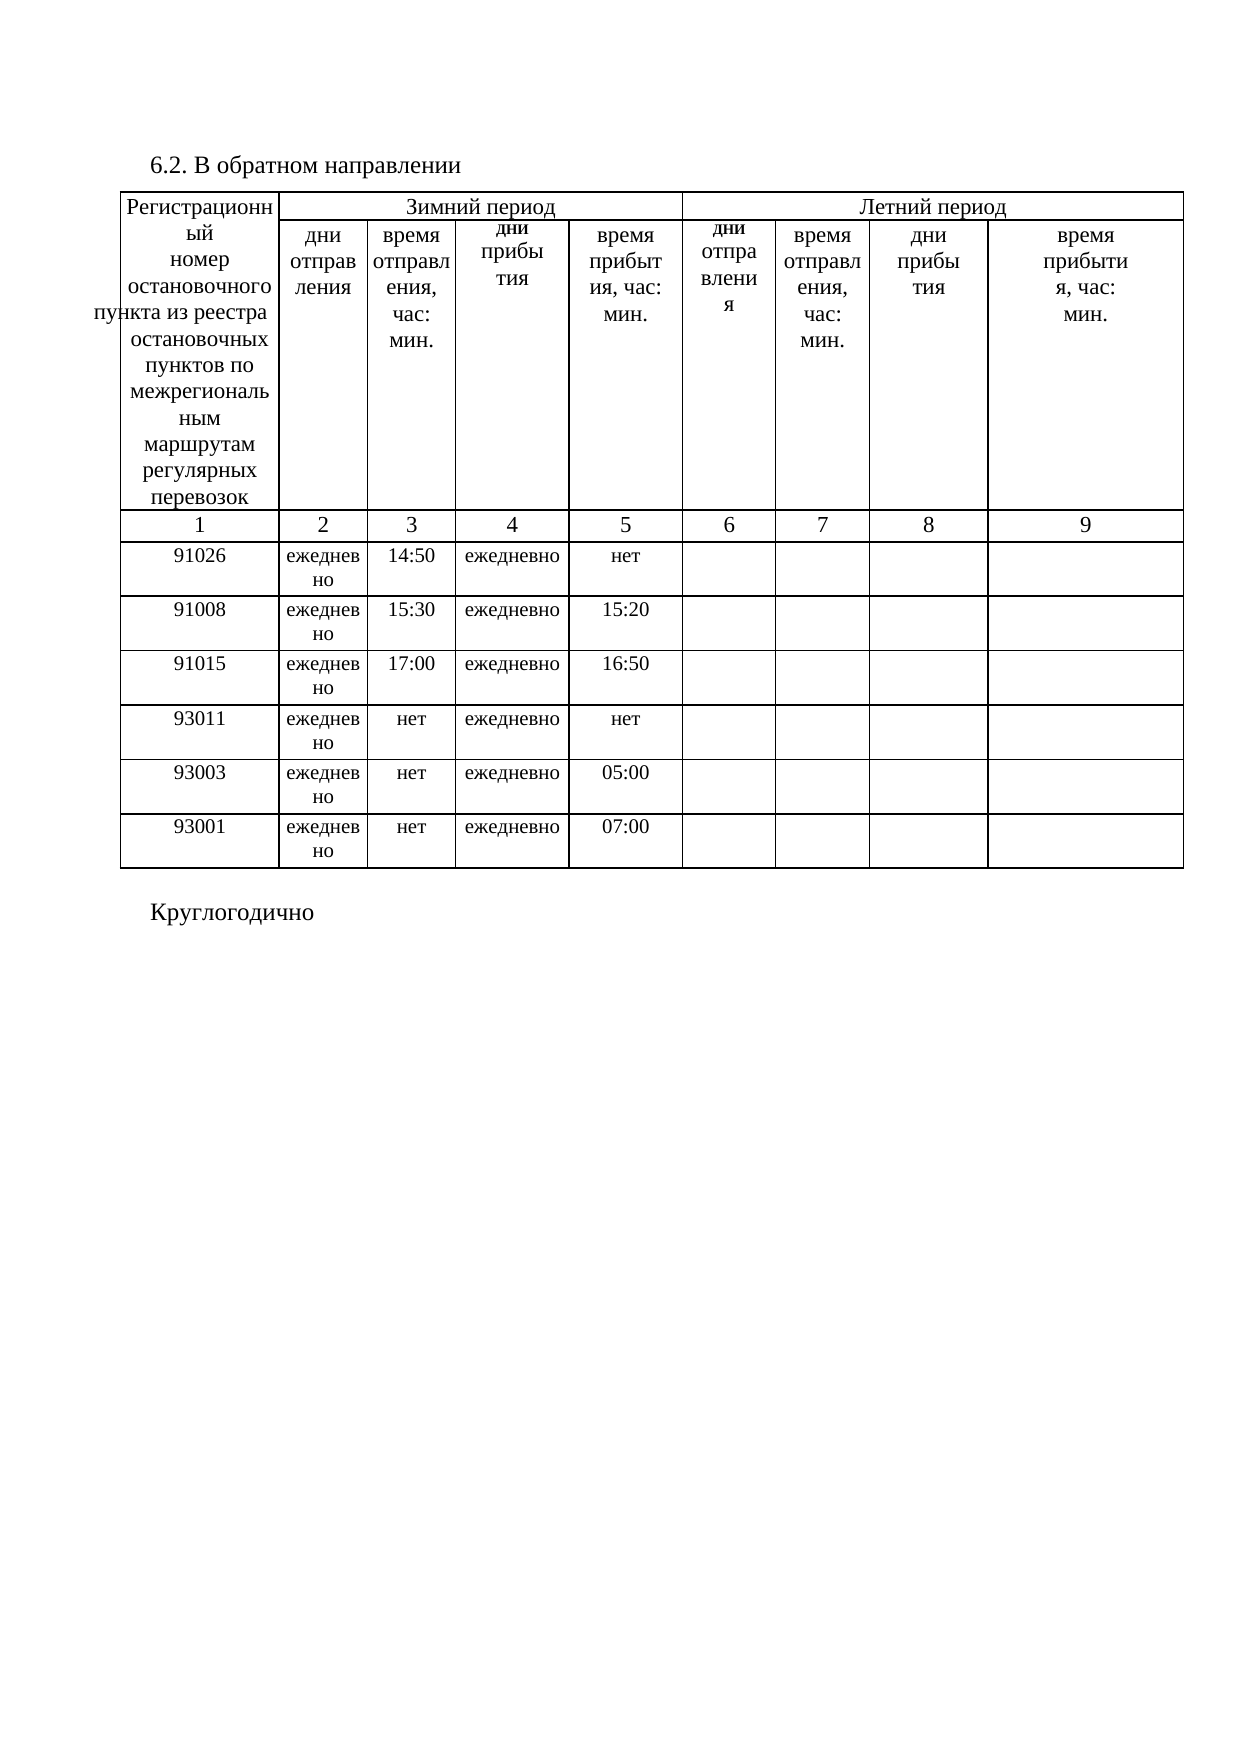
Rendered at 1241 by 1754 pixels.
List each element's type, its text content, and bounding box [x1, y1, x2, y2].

table_header Зимний период [280, 193, 682, 219]
table_cell ДНИ отпра влени я [683, 221, 775, 509]
table_cell дни прибы тия [870, 221, 987, 509]
table_cell 4 [456, 511, 568, 541]
table_cell 07:00 [570, 815, 682, 867]
table_cell ежедневно [456, 651, 568, 704]
table_cell [989, 651, 1183, 704]
table_cell [870, 706, 987, 758]
table_cell 8 [870, 511, 987, 541]
table_cell 91015 [121, 651, 278, 704]
table_cell нет [368, 706, 455, 758]
table_cell [870, 543, 987, 595]
table_cell ДНИ прибы тия [456, 221, 568, 509]
table_cell нет [570, 543, 682, 595]
table_header Регистрационный номер остановочного пункта из реестра остановочных пунктов по межрегиональным маршрутам регулярных перевозок [121, 193, 278, 509]
table_cell ежедневно [280, 543, 367, 595]
table_cell ежедневно [280, 760, 367, 813]
table_cell 3 [368, 511, 455, 541]
table_cell [989, 815, 1183, 867]
table_cell ежедневно [280, 706, 367, 758]
table_cell время прибыт ия, час: мин. [570, 221, 682, 509]
table_cell 93001 [121, 815, 278, 867]
table_cell [989, 760, 1183, 813]
table_cell 91008 [121, 597, 278, 650]
table_cell [870, 760, 987, 813]
table_cell время прибыти я, час: мин. [989, 221, 1183, 509]
table_cell 1 [121, 511, 278, 541]
table_cell нет [368, 815, 455, 867]
text Круглогодично [150, 897, 1090, 926]
table_cell ежедневно [456, 543, 568, 595]
table_cell ежедневно [280, 597, 367, 650]
table_cell [870, 651, 987, 704]
table_header Летний период [683, 193, 1183, 219]
table_cell [683, 760, 775, 813]
table_cell 14:50 [368, 543, 455, 595]
table_cell 9 [989, 511, 1183, 541]
table_cell [776, 815, 869, 867]
table_cell [989, 706, 1183, 758]
table_cell 15:30 [368, 597, 455, 650]
table_cell нет [570, 706, 682, 758]
table_cell ежедневно [280, 815, 367, 867]
table_cell [870, 597, 987, 650]
table_cell время отправл ения, час: мин. [776, 221, 869, 509]
table_cell 7 [776, 511, 869, 541]
text 6.2. В обратном направлении [150, 150, 1090, 179]
table_cell ежедневно [456, 597, 568, 650]
table_cell ежедневно [280, 651, 367, 704]
table_cell [776, 706, 869, 758]
table_cell 15:20 [570, 597, 682, 650]
table_cell [683, 815, 775, 867]
table_cell 93003 [121, 760, 278, 813]
table_cell нет [368, 760, 455, 813]
table_cell 93011 [121, 706, 278, 758]
table_cell 6 [683, 511, 775, 541]
table_cell ежедневно [456, 760, 568, 813]
table_cell 17:00 [368, 651, 455, 704]
table_cell ежедневно [456, 815, 568, 867]
table_cell [683, 651, 775, 704]
table_cell [989, 597, 1183, 650]
table_cell [776, 597, 869, 650]
table_cell время отправл ения, час: мин. [368, 221, 455, 509]
table_cell [776, 543, 869, 595]
table_cell [683, 543, 775, 595]
table_cell ежедневно [456, 706, 568, 758]
table_cell [683, 706, 775, 758]
table_cell 05:00 [570, 760, 682, 813]
table_cell [870, 815, 987, 867]
table_cell [683, 597, 775, 650]
table_cell 2 [280, 511, 367, 541]
table_cell 5 [570, 511, 682, 541]
table_cell дни отправ ления [280, 221, 367, 509]
table_cell 91026 [121, 543, 278, 595]
table_cell [989, 543, 1183, 595]
table_cell [776, 760, 869, 813]
table_cell 16:50 [570, 651, 682, 704]
table_cell [776, 651, 869, 704]
